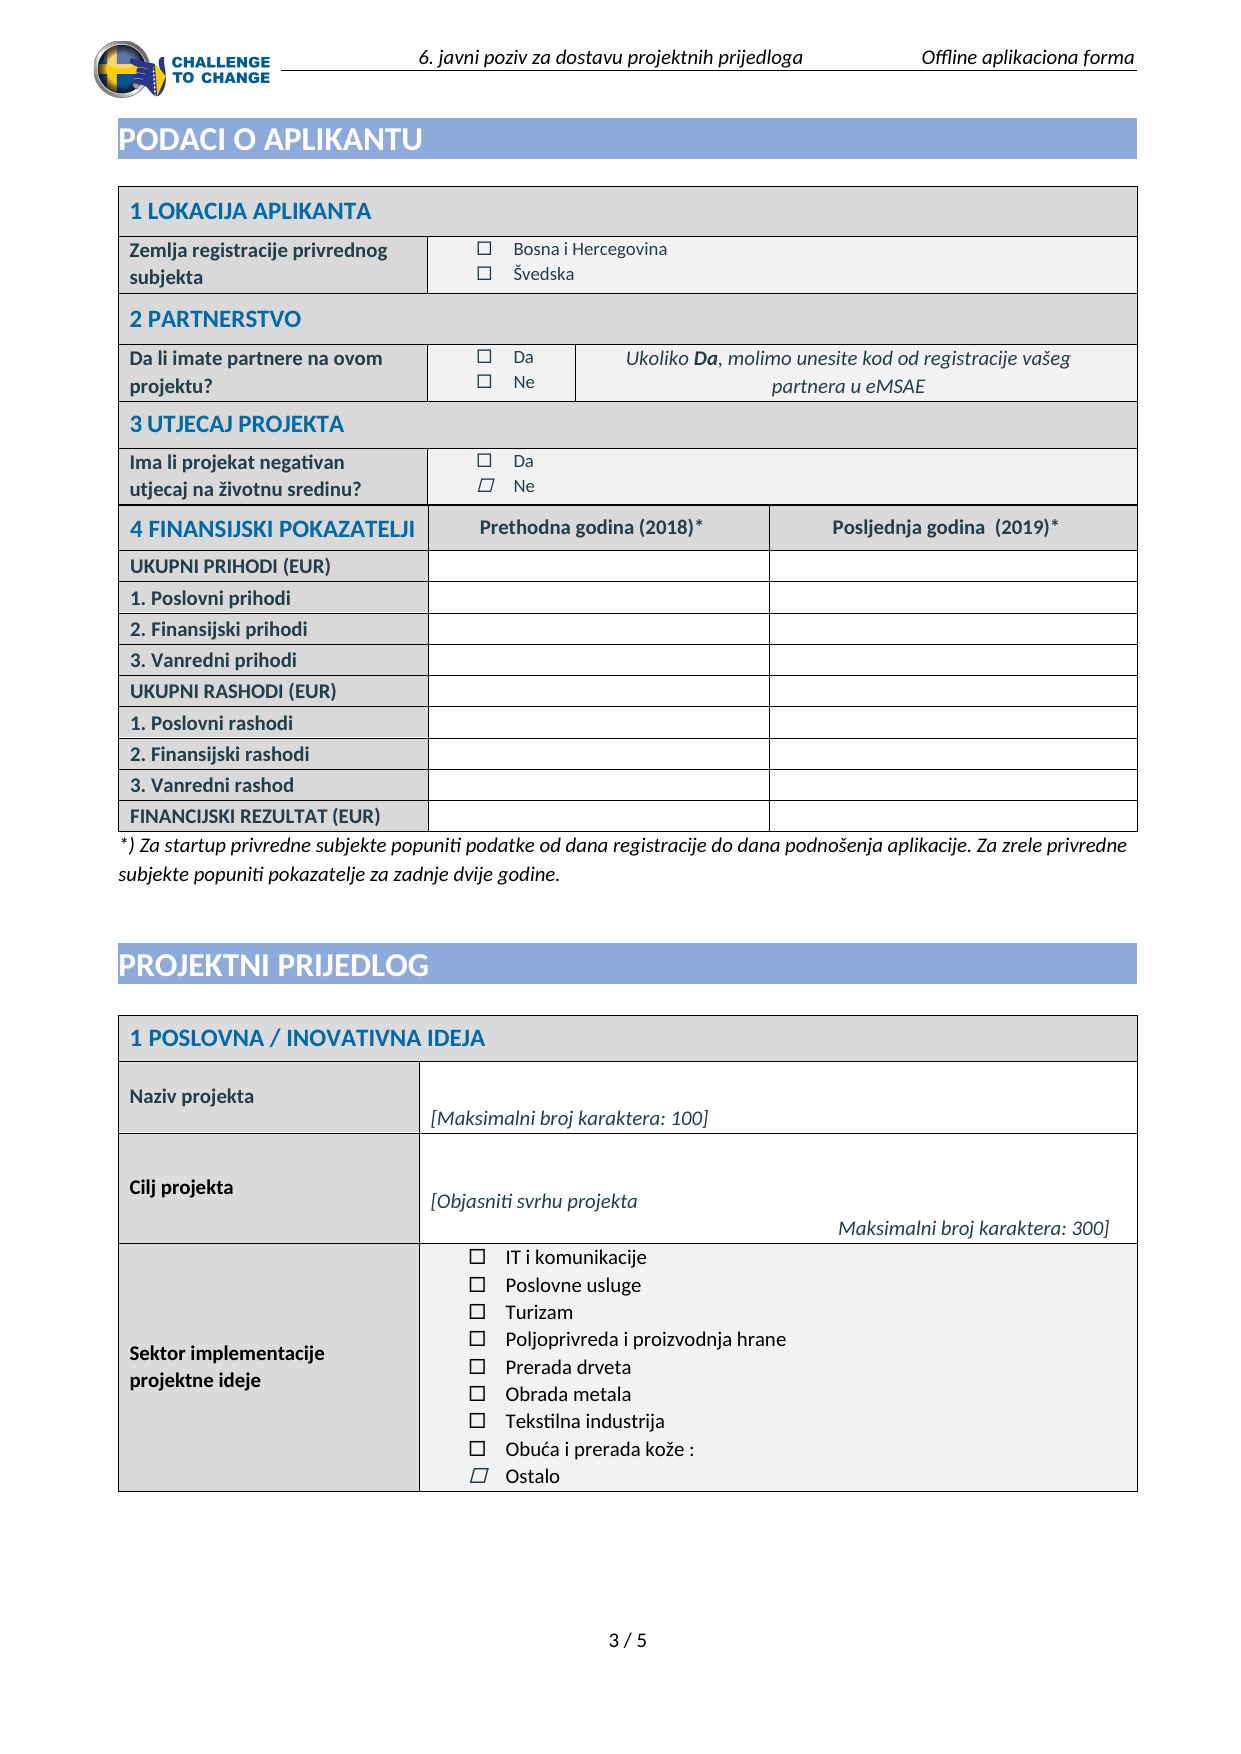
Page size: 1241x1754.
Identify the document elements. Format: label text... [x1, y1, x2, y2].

table_cell [770, 582, 1137, 612]
table_cell [770, 770, 1137, 800]
table_cell [429, 582, 769, 612]
table_cell [770, 707, 1137, 737]
table_cell 2. Finansijski rashodi [119, 739, 428, 769]
table_cell IT i komunikacije Poslovne usluge Turizam Poljoprivreda i proizvodnja hrane Prerada drveta Obrada metala Tekstilna industrija Obuća i prerada kože : Ostalo [420, 1244, 1137, 1491]
table_cell [770, 801, 1137, 831]
table_cell [770, 676, 1137, 706]
table_header Posljednja godina (2019)* [770, 506, 1137, 550]
table_header 1 POSLOVNA / INOVATIVNA IDEJA [119, 1016, 1137, 1061]
table_cell Da li imate partnere na ovom projektu? [119, 345, 427, 401]
table_cell [770, 614, 1137, 644]
text PODACI O APLIKANTU [118, 118, 1137, 159]
table_cell Bosna i Hercegovina Švedska [428, 237, 1137, 293]
table_cell [429, 645, 769, 675]
table_header 4 FINANSIJSKI POKAZATELJI [119, 506, 428, 550]
table_cell [429, 614, 769, 644]
table_cell UKUPNI PRIHODI (EUR) [119, 551, 428, 581]
table_cell 3. Vanredni rashod [119, 770, 428, 800]
table_cell [770, 551, 1137, 581]
table_cell [429, 551, 769, 581]
table_cell 1. Poslovni rashodi [119, 707, 428, 737]
table_header Prethodna godina (2018)* [429, 506, 769, 550]
table_cell Cilj projekta [119, 1134, 419, 1243]
table_cell 2. Finansijski prihodi [119, 614, 428, 644]
table_cell Ukoliko Da, molimo unesite kod od registracije vašeg partnera u eMSAE [576, 345, 1137, 401]
text *) Za startup privredne subjekte popuniti podatke od dana registracije do dana podnošenja aplikacije. Za zrele privredne subjekte popuniti pokazatelje za zadnje dvije godine. [118, 832, 1137, 887]
table_cell [429, 707, 769, 737]
table_cell [Maksimalni broj karaktera: 100] [420, 1062, 1137, 1132]
table_cell 3 UTJECAJ PROJEKTA [119, 402, 1137, 448]
table_cell [770, 739, 1137, 769]
table_cell Da Ne [428, 345, 575, 401]
table_cell Naziv projekta [119, 1062, 419, 1132]
table_cell [429, 801, 769, 831]
table_cell 2 PARTNERSTVO [119, 294, 1137, 344]
table_header 1 LOKACIJA APLIKANTA [119, 187, 1137, 236]
table_cell UKUPNI RASHODI (EUR) [119, 676, 428, 706]
table_cell [429, 770, 769, 800]
table_cell Zemlja registracije privrednog subjekta [119, 237, 427, 293]
table_cell 1. Poslovni prihodi [119, 582, 428, 612]
picture [93, 41, 270, 98]
table_cell [770, 645, 1137, 675]
table_cell 3. Vanredni prihodi [119, 645, 428, 675]
text PROJEKTNI PRIJEDLOG [118, 943, 1137, 984]
table_cell [429, 739, 769, 769]
table_cell Sektor implementacije projektne ideje [119, 1244, 419, 1491]
table_cell Da Ne [428, 449, 1137, 504]
table_cell FINANCIJSKI REZULTAT (EUR) [119, 801, 428, 831]
table_cell Ima li projekat negativan utjecaj na životnu sredinu? [119, 449, 427, 504]
table_cell [429, 676, 769, 706]
table_cell [Objasniti svrhu projekta Maksimalni broj karaktera: 300] [420, 1134, 1137, 1243]
